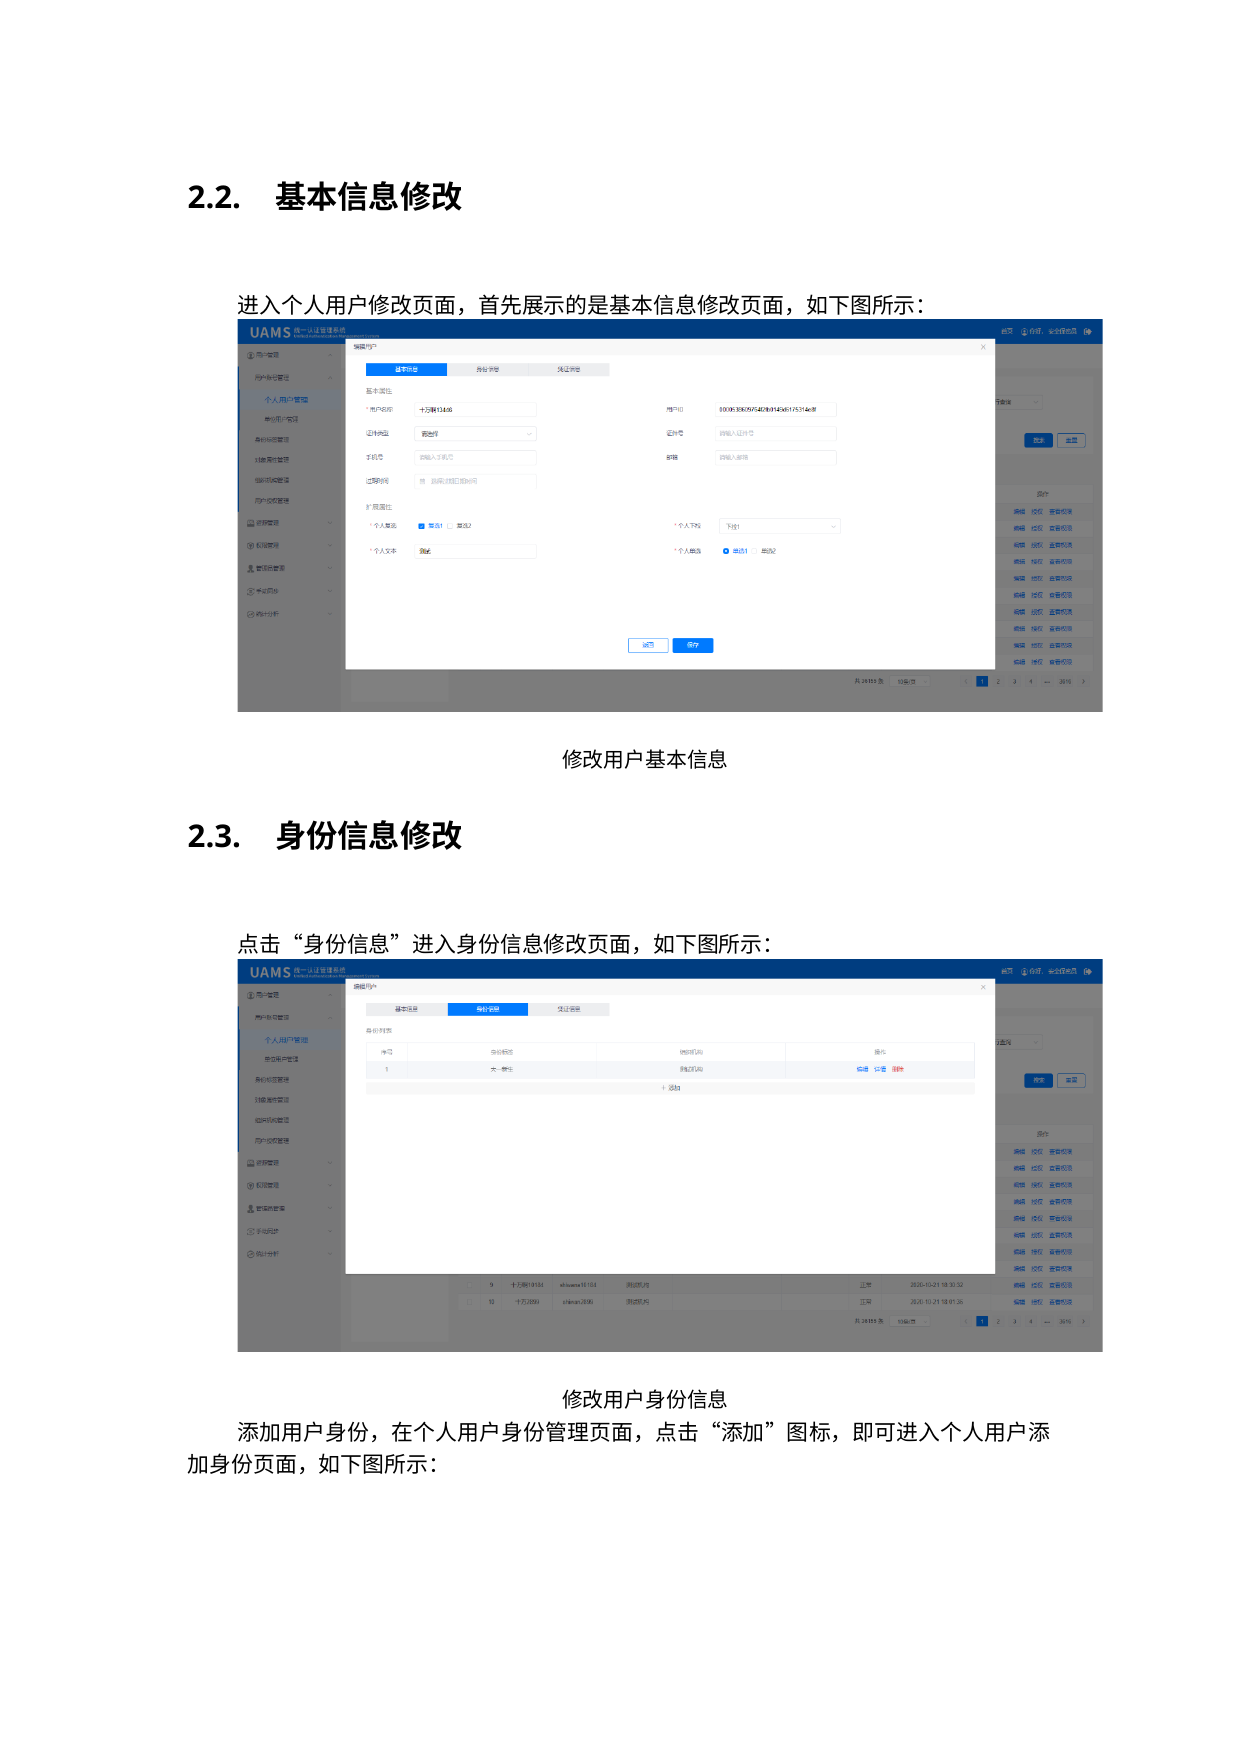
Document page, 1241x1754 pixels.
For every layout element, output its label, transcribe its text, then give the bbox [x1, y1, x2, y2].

subtitle 基本信息修改 [187, 162, 1053, 227]
text 进入个人用户修改页面，首先展示的是基本信息修改页面，如下图所示： [187, 287, 1053, 320]
text 修改用户身份信息 [187, 1382, 1053, 1414]
picture [237, 959, 1103, 1352]
text 修改用户基本信息 [187, 742, 1053, 775]
subtitle 身份信息修改 [187, 802, 1053, 867]
text 点击“身份信息”进入身份信息修改页面，如下图所示： [187, 927, 1053, 959]
text 添加用户身份，在个人用户身份管理页面，点击“添加”图标，即可进入个人用户添加身份页面，如下图所示： [187, 1414, 1053, 1479]
picture [237, 319, 1103, 712]
